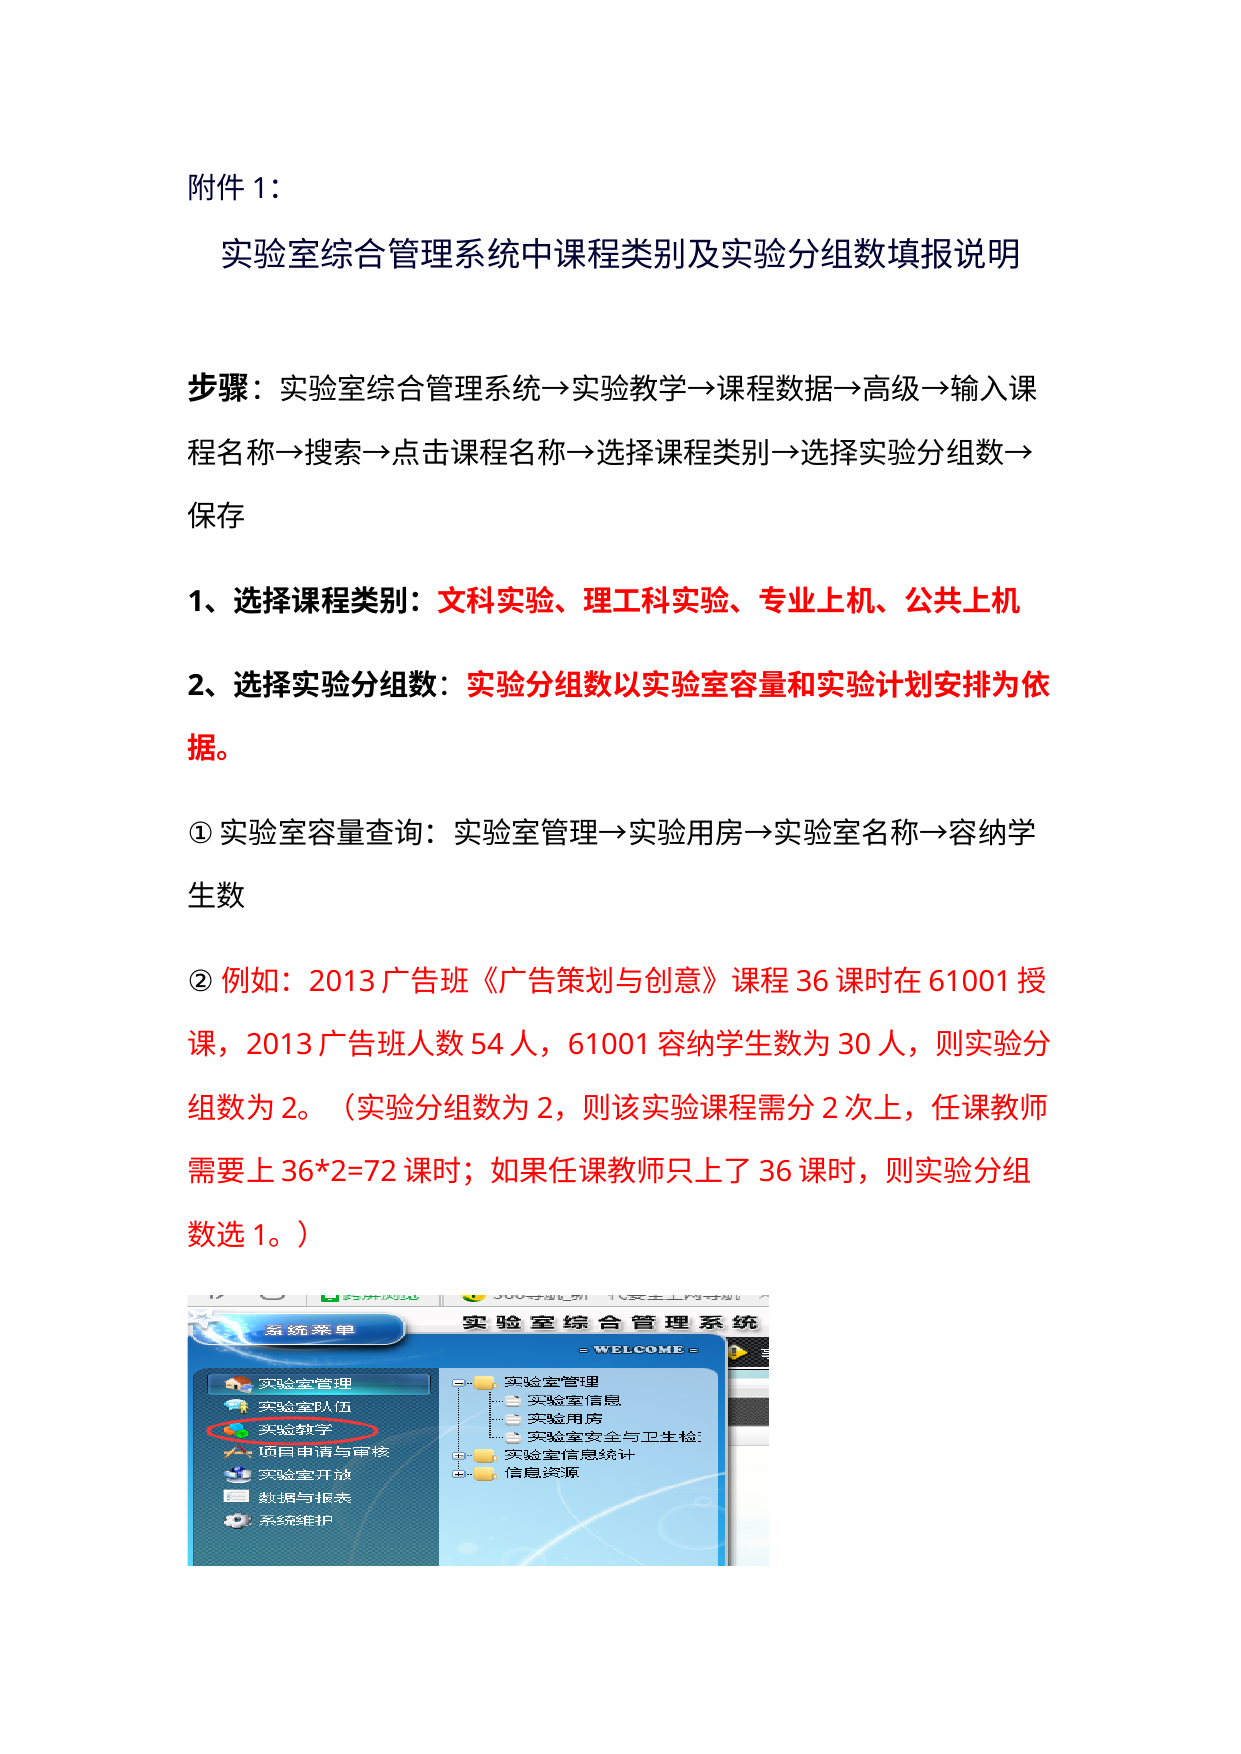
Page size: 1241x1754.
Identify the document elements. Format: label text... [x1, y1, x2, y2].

text 附件1： [187, 164, 1053, 207]
text 步骤：实验室综合管理系统→实验教学→课程数据→高级→输入课程名称→搜索→点击课程名称→选择课程类别→选择实验分组数→保存 [187, 363, 1053, 535]
text 2、选择实验分组数：实验分组数以实验室容量和实验计划安排为依据。 [187, 661, 1053, 767]
text ①实验室容量查询：实验室管理→实验用房→实验室名称→容纳学生数 [187, 809, 1053, 915]
picture [187, 1295, 769, 1566]
text 实验室综合管理系统中课程类别及实验分组数填报说明 [187, 228, 1053, 276]
text 1、选择课程类别：文科实验、理工科实验、专业上机、公共上机 [187, 577, 1053, 619]
text ② 例如：2013广告班《广告策划与创意》课程36课时在61001授课，2013广告班人数54人，61001容纳学生数为30人，则实验分组数为2。（实验分组数为2，则该实验课程需分2次上，任课教师需要上36*2=72课时；如果任课教师只上了36课时，则实验分组数选1。） [187, 957, 1053, 1254]
